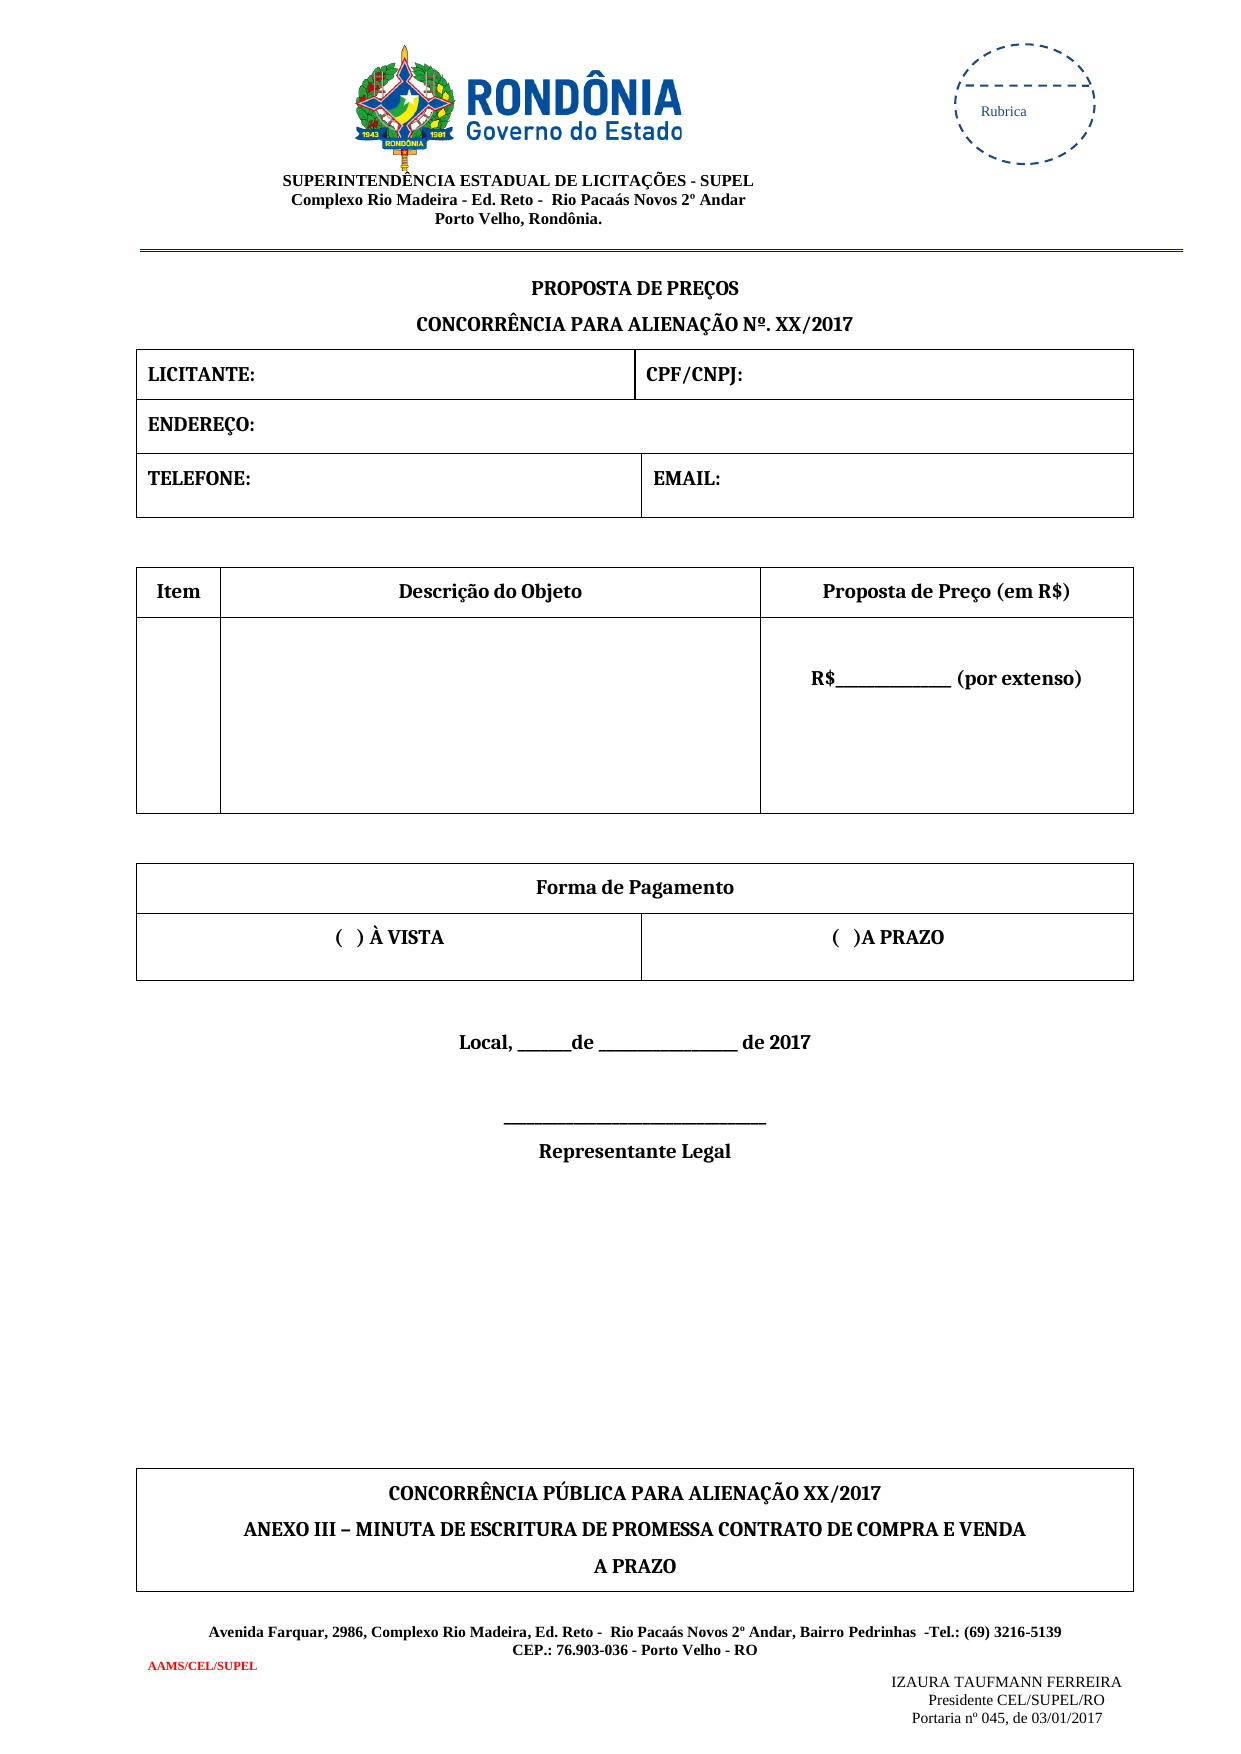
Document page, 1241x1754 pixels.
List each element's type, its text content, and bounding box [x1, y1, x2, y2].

table_header Forma de Pagamento [137, 864, 1133, 912]
table_cell [137, 618, 220, 812]
table_cell ENDEREÇO: [137, 400, 1133, 453]
text CONCORRÊNCIA PARA ALIENAÇÃO Nº. XX/2017 [148, 313, 1122, 337]
table_cell ( ) À VISTA [137, 914, 641, 980]
table_header LICITANTE: [137, 350, 634, 399]
table_header CONCORRÊNCIA PÚBLICA PARA ALIENAÇÃO XX/2017 ANEXO III – MINUTA DE ESCRITURA DE PROMESSA CONTRATO DE COMPRA E VENDA A PRAZO [137, 1469, 1133, 1591]
table_cell EMAIL: [642, 454, 1133, 517]
table_cell ( )A PRAZO [642, 914, 1133, 980]
text PROPOSTA DE PREÇOS [148, 276, 1122, 300]
picture [354, 44, 682, 171]
table_header Proposta de Preço (em R$) [761, 568, 1133, 617]
text Local, _______de __________________ de 2017 [148, 1030, 1122, 1054]
table_header CPF/CNPJ: [636, 350, 1133, 399]
text Representante Legal [148, 1140, 1122, 1164]
table_header Descrição do Objeto [221, 568, 760, 617]
table_cell [221, 618, 760, 812]
table_cell TELEFONE: [137, 454, 641, 517]
text __________________________________ [148, 1103, 1122, 1127]
table_cell R$_______________ (por extenso) [761, 618, 1133, 812]
table_header Item [137, 568, 220, 617]
